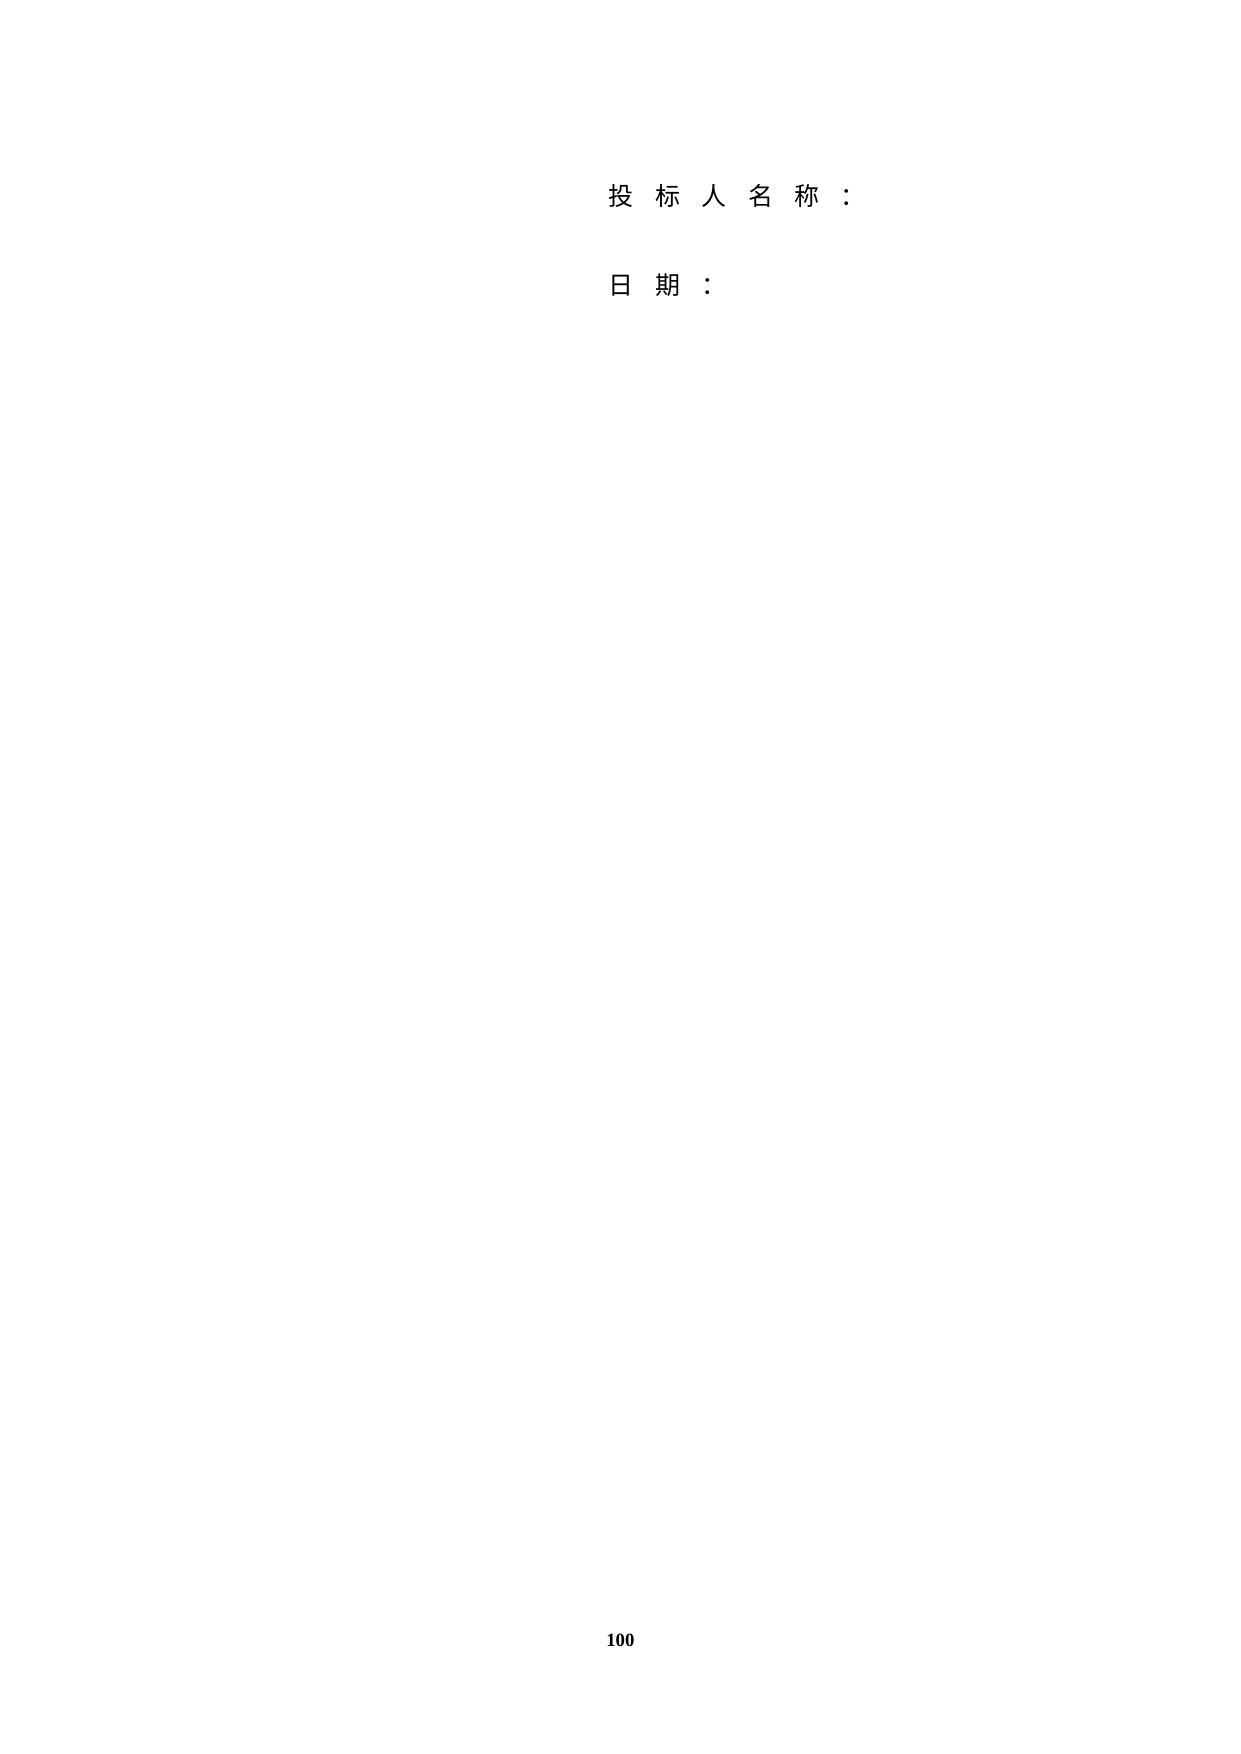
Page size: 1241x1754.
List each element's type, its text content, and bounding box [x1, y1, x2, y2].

text 投标人名称： [590, 164, 1050, 224]
text 日期： [590, 253, 1050, 313]
